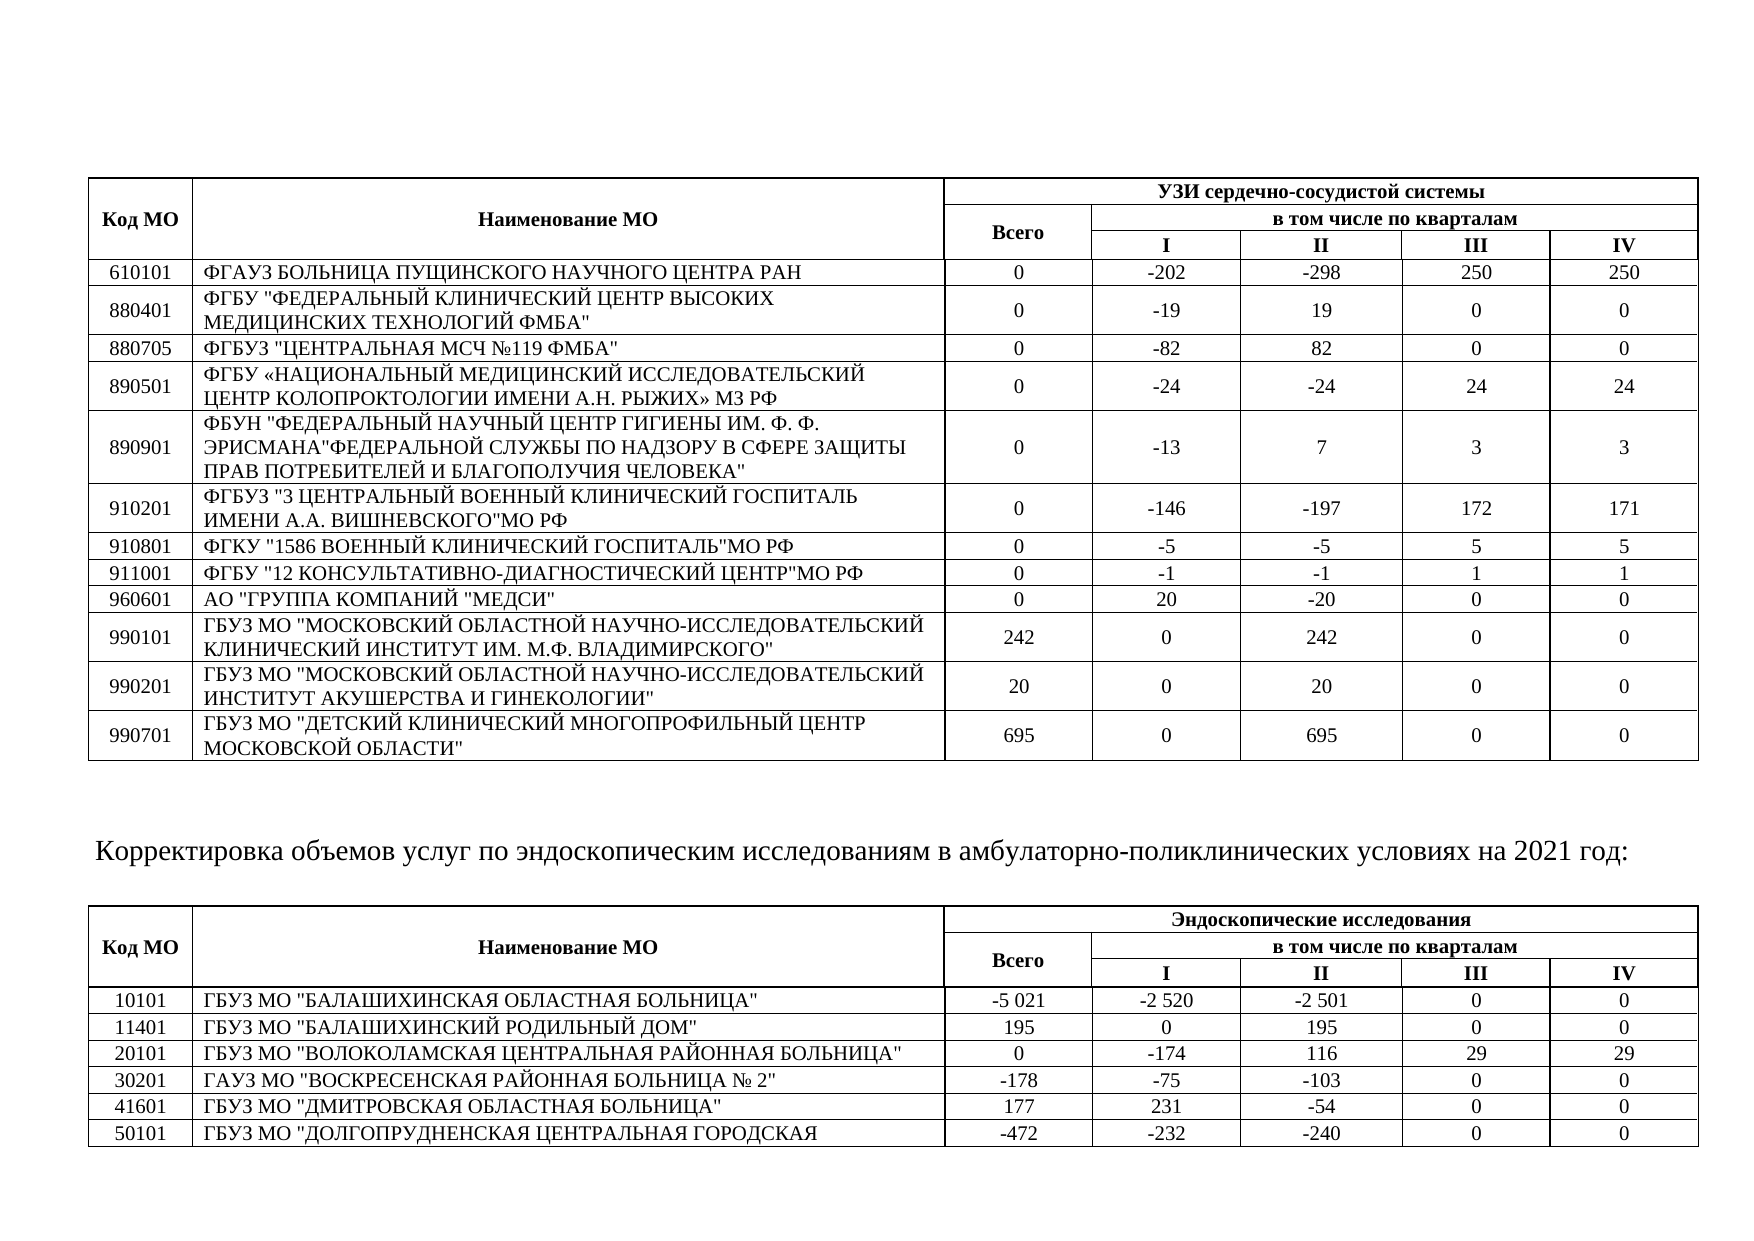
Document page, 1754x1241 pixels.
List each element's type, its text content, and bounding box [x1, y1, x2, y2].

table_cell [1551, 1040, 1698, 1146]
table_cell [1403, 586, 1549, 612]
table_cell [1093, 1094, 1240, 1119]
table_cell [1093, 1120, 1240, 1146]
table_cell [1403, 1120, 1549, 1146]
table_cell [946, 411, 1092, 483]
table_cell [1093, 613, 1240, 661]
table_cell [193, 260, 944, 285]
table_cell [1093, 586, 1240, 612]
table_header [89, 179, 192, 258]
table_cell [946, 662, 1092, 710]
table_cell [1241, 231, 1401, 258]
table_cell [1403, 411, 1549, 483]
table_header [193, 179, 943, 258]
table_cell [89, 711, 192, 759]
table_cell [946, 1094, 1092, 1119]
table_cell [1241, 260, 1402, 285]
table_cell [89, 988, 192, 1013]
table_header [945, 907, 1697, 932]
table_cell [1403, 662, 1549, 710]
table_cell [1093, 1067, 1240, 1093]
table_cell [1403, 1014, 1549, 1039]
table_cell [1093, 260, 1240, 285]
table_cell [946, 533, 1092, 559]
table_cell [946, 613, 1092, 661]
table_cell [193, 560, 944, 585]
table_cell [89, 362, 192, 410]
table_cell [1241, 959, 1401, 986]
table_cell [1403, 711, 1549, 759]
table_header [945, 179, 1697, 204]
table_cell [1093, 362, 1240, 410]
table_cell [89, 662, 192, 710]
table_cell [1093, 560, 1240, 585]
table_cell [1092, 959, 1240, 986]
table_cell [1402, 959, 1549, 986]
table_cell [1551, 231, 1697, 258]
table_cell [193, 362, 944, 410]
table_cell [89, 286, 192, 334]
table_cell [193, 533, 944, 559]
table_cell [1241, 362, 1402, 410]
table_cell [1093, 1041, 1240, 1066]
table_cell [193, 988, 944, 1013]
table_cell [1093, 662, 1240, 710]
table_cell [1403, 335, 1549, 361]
text Корректировка объемов услуг по эндоскопическим исследованиям в амбулаторно-поликлинических условиях на 2021 год: [89, 833, 1636, 866]
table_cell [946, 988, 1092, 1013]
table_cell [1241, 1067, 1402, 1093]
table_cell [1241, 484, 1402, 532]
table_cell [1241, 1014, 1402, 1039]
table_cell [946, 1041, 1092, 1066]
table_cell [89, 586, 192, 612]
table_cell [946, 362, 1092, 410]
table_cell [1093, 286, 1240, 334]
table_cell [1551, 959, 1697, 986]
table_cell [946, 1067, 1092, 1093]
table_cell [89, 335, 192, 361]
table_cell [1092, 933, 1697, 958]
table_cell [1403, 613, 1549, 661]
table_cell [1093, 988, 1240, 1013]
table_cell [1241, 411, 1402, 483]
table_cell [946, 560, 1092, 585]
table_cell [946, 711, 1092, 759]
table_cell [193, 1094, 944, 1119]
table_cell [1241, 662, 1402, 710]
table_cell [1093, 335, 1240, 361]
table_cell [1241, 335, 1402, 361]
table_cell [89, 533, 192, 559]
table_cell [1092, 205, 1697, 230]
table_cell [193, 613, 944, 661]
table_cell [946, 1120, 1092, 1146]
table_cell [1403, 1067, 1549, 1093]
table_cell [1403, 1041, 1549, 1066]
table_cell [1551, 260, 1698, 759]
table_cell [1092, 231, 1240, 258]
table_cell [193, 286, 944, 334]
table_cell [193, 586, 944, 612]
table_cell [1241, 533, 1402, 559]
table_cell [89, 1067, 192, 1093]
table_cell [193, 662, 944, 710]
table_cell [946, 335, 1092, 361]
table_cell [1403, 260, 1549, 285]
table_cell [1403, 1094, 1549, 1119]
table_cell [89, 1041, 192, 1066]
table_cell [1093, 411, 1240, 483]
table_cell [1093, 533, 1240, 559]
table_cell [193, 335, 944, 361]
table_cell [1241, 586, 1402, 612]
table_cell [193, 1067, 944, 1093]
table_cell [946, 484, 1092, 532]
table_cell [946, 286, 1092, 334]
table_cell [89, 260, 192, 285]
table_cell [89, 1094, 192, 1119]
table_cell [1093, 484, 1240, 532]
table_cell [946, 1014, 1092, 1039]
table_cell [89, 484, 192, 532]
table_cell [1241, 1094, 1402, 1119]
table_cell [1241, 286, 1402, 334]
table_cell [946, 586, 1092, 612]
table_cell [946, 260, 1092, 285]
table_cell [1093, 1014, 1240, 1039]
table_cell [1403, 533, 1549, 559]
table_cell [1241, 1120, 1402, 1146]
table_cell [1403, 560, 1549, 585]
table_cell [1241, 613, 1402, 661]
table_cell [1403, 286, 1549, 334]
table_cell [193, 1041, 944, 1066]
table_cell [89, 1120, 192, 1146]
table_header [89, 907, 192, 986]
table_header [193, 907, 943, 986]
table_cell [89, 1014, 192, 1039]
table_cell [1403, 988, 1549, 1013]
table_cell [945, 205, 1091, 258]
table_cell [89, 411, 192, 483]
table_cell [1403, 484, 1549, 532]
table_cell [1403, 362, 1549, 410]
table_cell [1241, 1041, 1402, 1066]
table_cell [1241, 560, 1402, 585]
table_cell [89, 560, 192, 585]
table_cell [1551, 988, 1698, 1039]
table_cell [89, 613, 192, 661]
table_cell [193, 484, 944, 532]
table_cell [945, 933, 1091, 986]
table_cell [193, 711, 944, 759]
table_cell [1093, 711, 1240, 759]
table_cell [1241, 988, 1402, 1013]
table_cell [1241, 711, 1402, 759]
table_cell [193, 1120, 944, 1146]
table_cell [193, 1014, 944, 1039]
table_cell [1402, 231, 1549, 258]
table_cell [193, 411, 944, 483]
